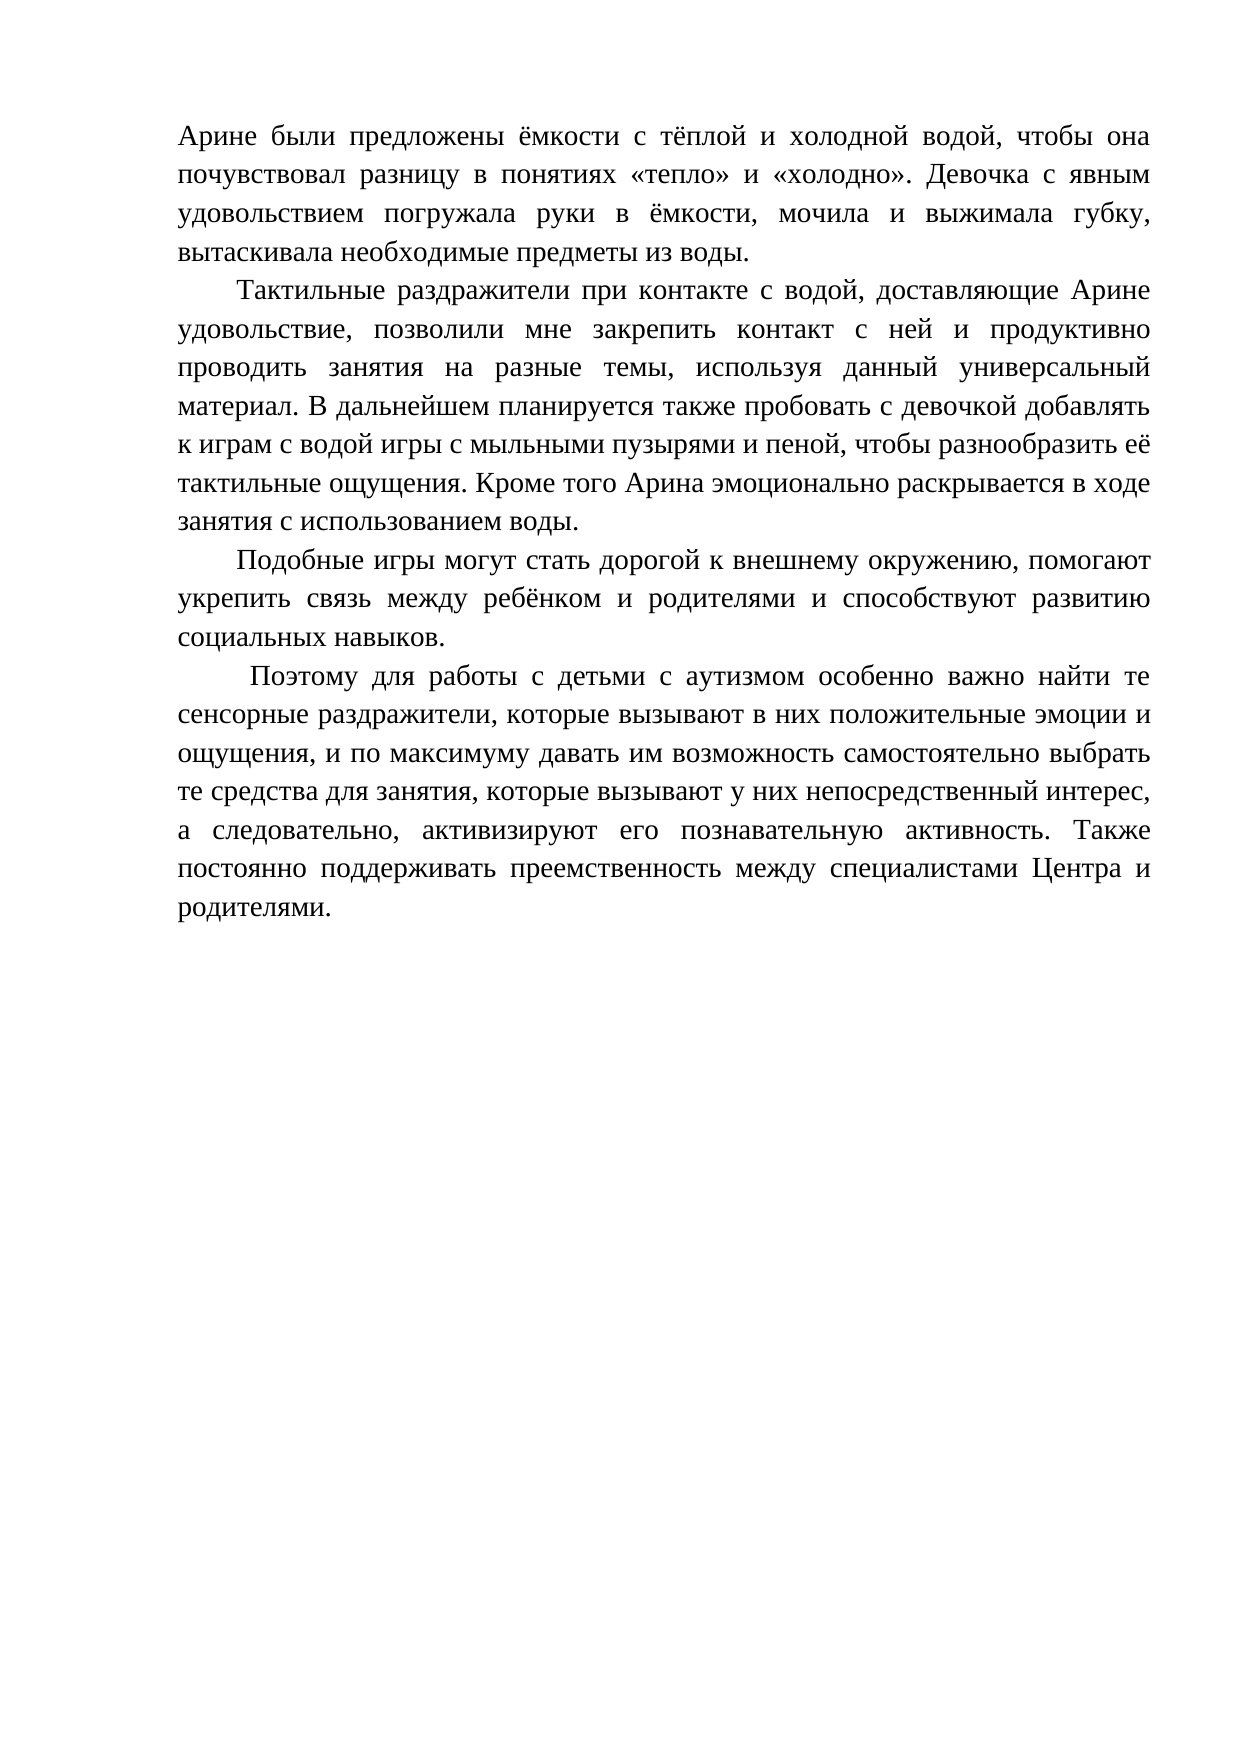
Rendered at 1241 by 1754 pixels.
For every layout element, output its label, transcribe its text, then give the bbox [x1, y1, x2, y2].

text Тактильные раздражители при контакте с водой, доставляющие Арине удовольствие, позволили мне закрепить контакт с ней и продуктивно проводить занятия на разные темы, используя данный универсальный материал. В дальнейшем планируется также пробовать с девочкой добавлять к играм с водой игры с мыльными пузырями и пеной, чтобы разнообразить её тактильные ощущения. Кроме того Арина эмоционально раскрывается в ходе занятия с использованием воды. [177, 272, 1152, 537]
text Поэтому для работы с детьми с аутизмом особенно важно найти те сенсорные раздражители, которые вызывают в них положительные эмоции и ощущения, и по максимуму давать им возможность самостоятельно выбрать те средства для занятия, которые вызывают у них непосредственный интерес, а следовательно, активизируют его познавательную активность. Также постоянно поддерживать преемственность между специалистами Центра и родителями. [177, 658, 1152, 922]
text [177, 118, 1152, 267]
text Подобные игры могут стать дорогой к внешнему окружению, помогают укрепить связь между ребёнком и родителями и способствуют развитию социальных навыков. [177, 542, 1152, 653]
